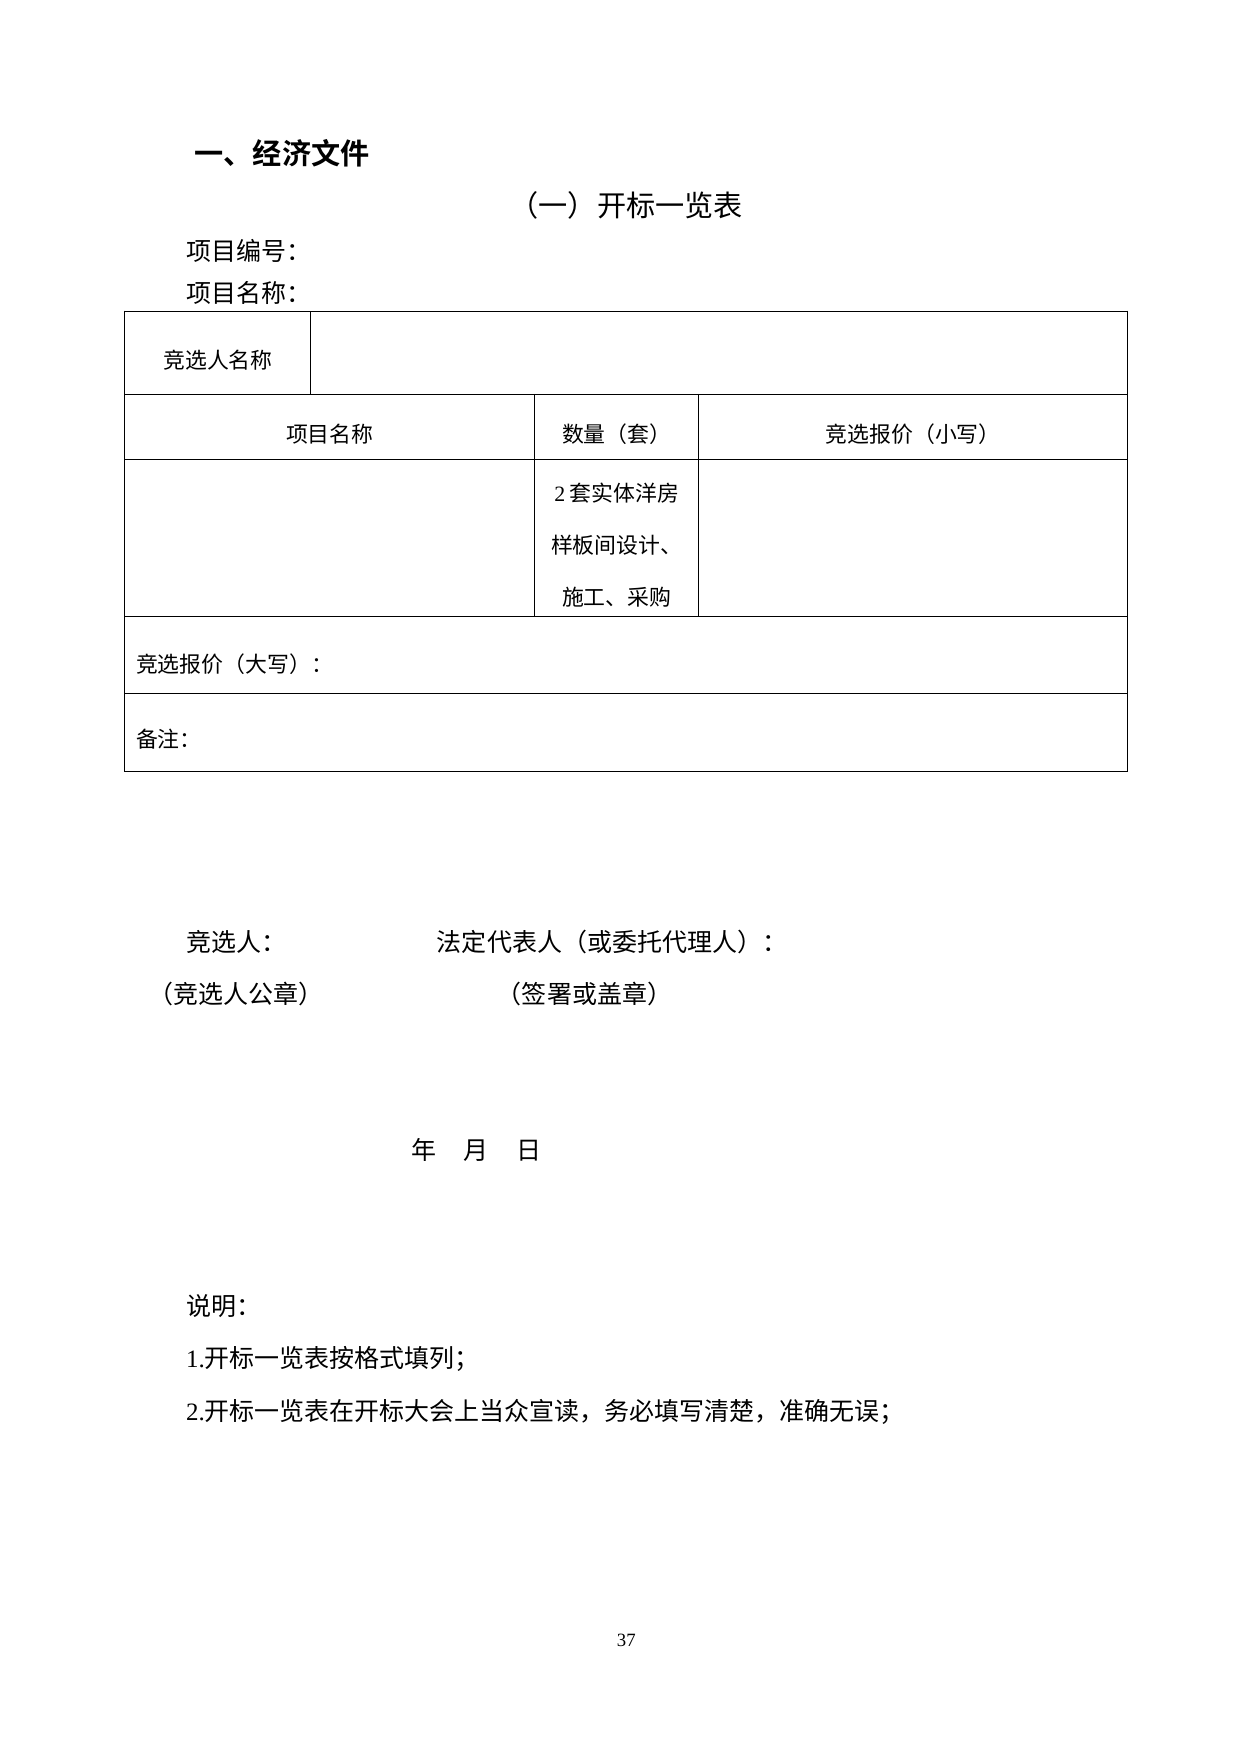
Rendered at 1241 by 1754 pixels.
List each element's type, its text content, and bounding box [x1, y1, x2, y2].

text 项目名称： [136, 269, 1116, 311]
table_cell 竞选报价（大写）： [125, 617, 1127, 693]
table_cell 项目名称 [125, 395, 534, 458]
text 2.开标一览表在开标大会上当众宣读，务必填写清楚，准确无误； [136, 1378, 1116, 1430]
text 1.开标一览表按格式填列； [136, 1326, 1116, 1378]
table_cell [699, 460, 1127, 616]
table_cell [125, 460, 534, 616]
table_cell 2套实体洋房样板间设计、施工、采购 [535, 460, 698, 616]
table_cell 竞选报价（小写） [699, 395, 1127, 458]
table_cell 备注： [125, 694, 1127, 771]
text （竞选人公章） （签署或盖章） [136, 962, 1116, 1014]
text 项目编号： [136, 227, 1116, 269]
text 说明： [136, 1274, 1116, 1326]
subtitle 一、经济文件 [136, 123, 1116, 175]
table_header [311, 312, 1127, 394]
text （一）开标一览表 [136, 175, 1116, 227]
text 竞选人： 法定代表人（或委托代理人）： [136, 909, 1116, 962]
table_cell 数量（套） [535, 395, 698, 458]
text 年 月 日 [136, 1118, 1116, 1170]
table_header 竞选人名称 [125, 312, 310, 394]
